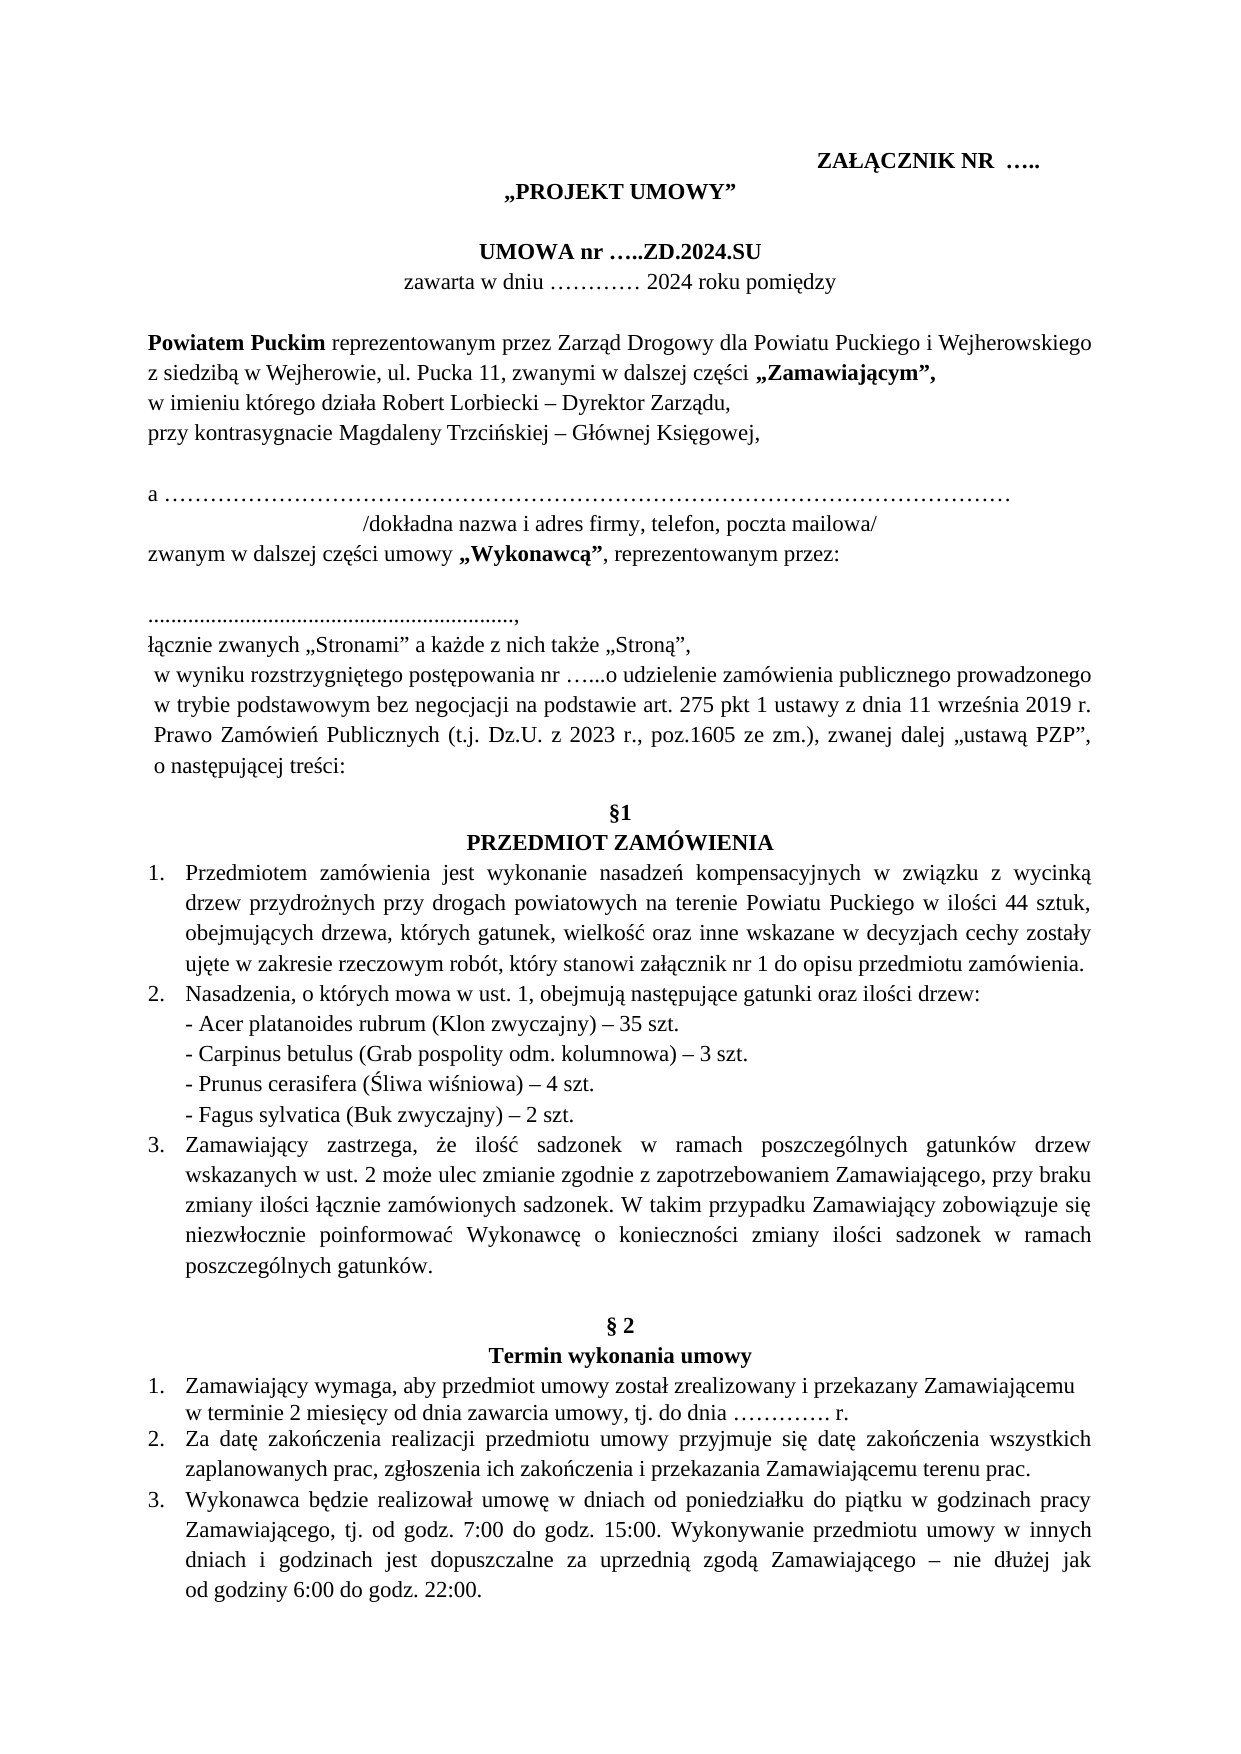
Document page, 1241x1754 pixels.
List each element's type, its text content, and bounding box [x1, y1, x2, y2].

list Przedmiotem zamówienia jest wykonanie nasadzeń kompensacyjnych w związku z wycinką drzew przydrożnych przy drogach powiatowych na terenie Powiatu Puckiego w ilości 44 sztuk, obejmujących drzewa, których gatunek, wielkość oraz inne wskazane w decyzjach cechy zostały ujęte w zakresie rzeczowym robót, który stanowi załącznik nr 1 do opisu przedmiotu zamówienia. [148, 859, 1093, 976]
text w imieniu którego działa Robert Lorbiecki – Dyrektor Zarządu, [148, 389, 1093, 416]
list Nasadzenia, o których mowa w ust. 1, obejmują następujące gatunki oraz ilości drzew: [148, 980, 1093, 1006]
text „PROJEKT UMOWY” [148, 178, 1093, 204]
text Termin wykonania umowy [148, 1342, 1093, 1369]
list - Fagus sylvatica (Buk zwyczajny) – 2 szt. [185, 1101, 1093, 1127]
list Wykonawca będzie realizował umowę w dniach od poniedziałku do piątku w godzinach pracy Zamawiającego, tj. od godz. 7:00 do godz. 15:00. Wykonywanie przedmiotu umowy w innych dniach i godzinach jest dopuszczalne za uprzednią zgodą Zamawiającego – nie dłużej jak od godziny 6:00 do godz. 22:00. [148, 1486, 1093, 1603]
list - Acer platanoides rubrum (Klon zwyczajny) – 35 szt. [185, 1010, 1093, 1036]
text zawarta w dniu ………… 2024 roku pomiędzy [148, 268, 1093, 295]
text ................................................................, [148, 601, 1093, 627]
list Zamawiający zastrzega, że ilość sadzonek w ramach poszczególnych gatunków drzew wskazanych w ust. 2 może ulec zmianie zgodnie z zapotrzebowaniem Zamawiającego, przy braku zmiany ilości łącznie zamówionych sadzonek. W takim przypadku Zamawiający zobowiązuje się niezwłocznie poinformować Wykonawcę o konieczności zmiany ilości sadzonek w ramach poszczególnych gatunków. [148, 1131, 1093, 1278]
text §1 [148, 799, 1093, 825]
list - Prunus cerasifera (Śliwa wiśniowa) – 4 szt. [185, 1071, 1093, 1097]
text zwanym w dalszej części umowy „Wykonawcą”, reprezentowanym przez: [148, 540, 1093, 567]
text łącznie zwanych „Stronami” a każde z nich także „Stroną”, [148, 631, 1093, 657]
list - Carpinus betulus (Grab pospolity odm. kolumnowa) – 3 szt. [185, 1040, 1093, 1067]
text Powiatem Puckim reprezentowanym przez Zarząd Drogowy dla Powiatu Puckiego i Wejherowskiego z siedzibą w Wejherowie, ul. Pucka 11, zwanymi w dalszej części „Zamawiającym”, [148, 329, 1093, 385]
text w wyniku rozstrzygniętego postępowania nr …...o udzielenie zamówienia publicznego prowadzonego w trybie podstawowym bez negocjacji na podstawie art. 275 pkt 1 ustawy z dnia 11 września 2019 r. Prawo Zamówień Publicznych (t.j. Dz.U. z 2023 r., poz.1605 ze zm.), zwanej dalej „ustawą PZP”, o następującej treści: [153, 661, 1093, 778]
text § 2 [148, 1312, 1093, 1338]
text przy kontrasygnacie Magdaleny Trzcińskiej – Głównej Księgowej, [148, 419, 1093, 446]
list Zamawiający wymaga, aby przedmiot umowy został zrealizowany i przekazany Zamawiającemu w terminie 2 miesięcy od dnia zawarcia umowy, tj. do dnia …………. r. [148, 1373, 1093, 1425]
text a ………………………………………………………………………………………………… [148, 480, 1093, 506]
text ZAŁĄCZNIK NR ….. [148, 148, 1093, 174]
text /dokładna nazwa i adres firmy, telefon, poczta mailowa/ [148, 510, 1093, 536]
text UMOWA nr …..ZD.2024.SU [148, 238, 1093, 264]
text PRZEDMIOT ZAMÓWIENIA [148, 829, 1093, 855]
list Za datę zakończenia realizacji przedmiotu umowy przyjmuje się datę zakończenia wszystkich zaplanowanych prac, zgłoszenia ich zakończenia i przekazania Zamawiającemu terenu prac. [148, 1425, 1093, 1482]
